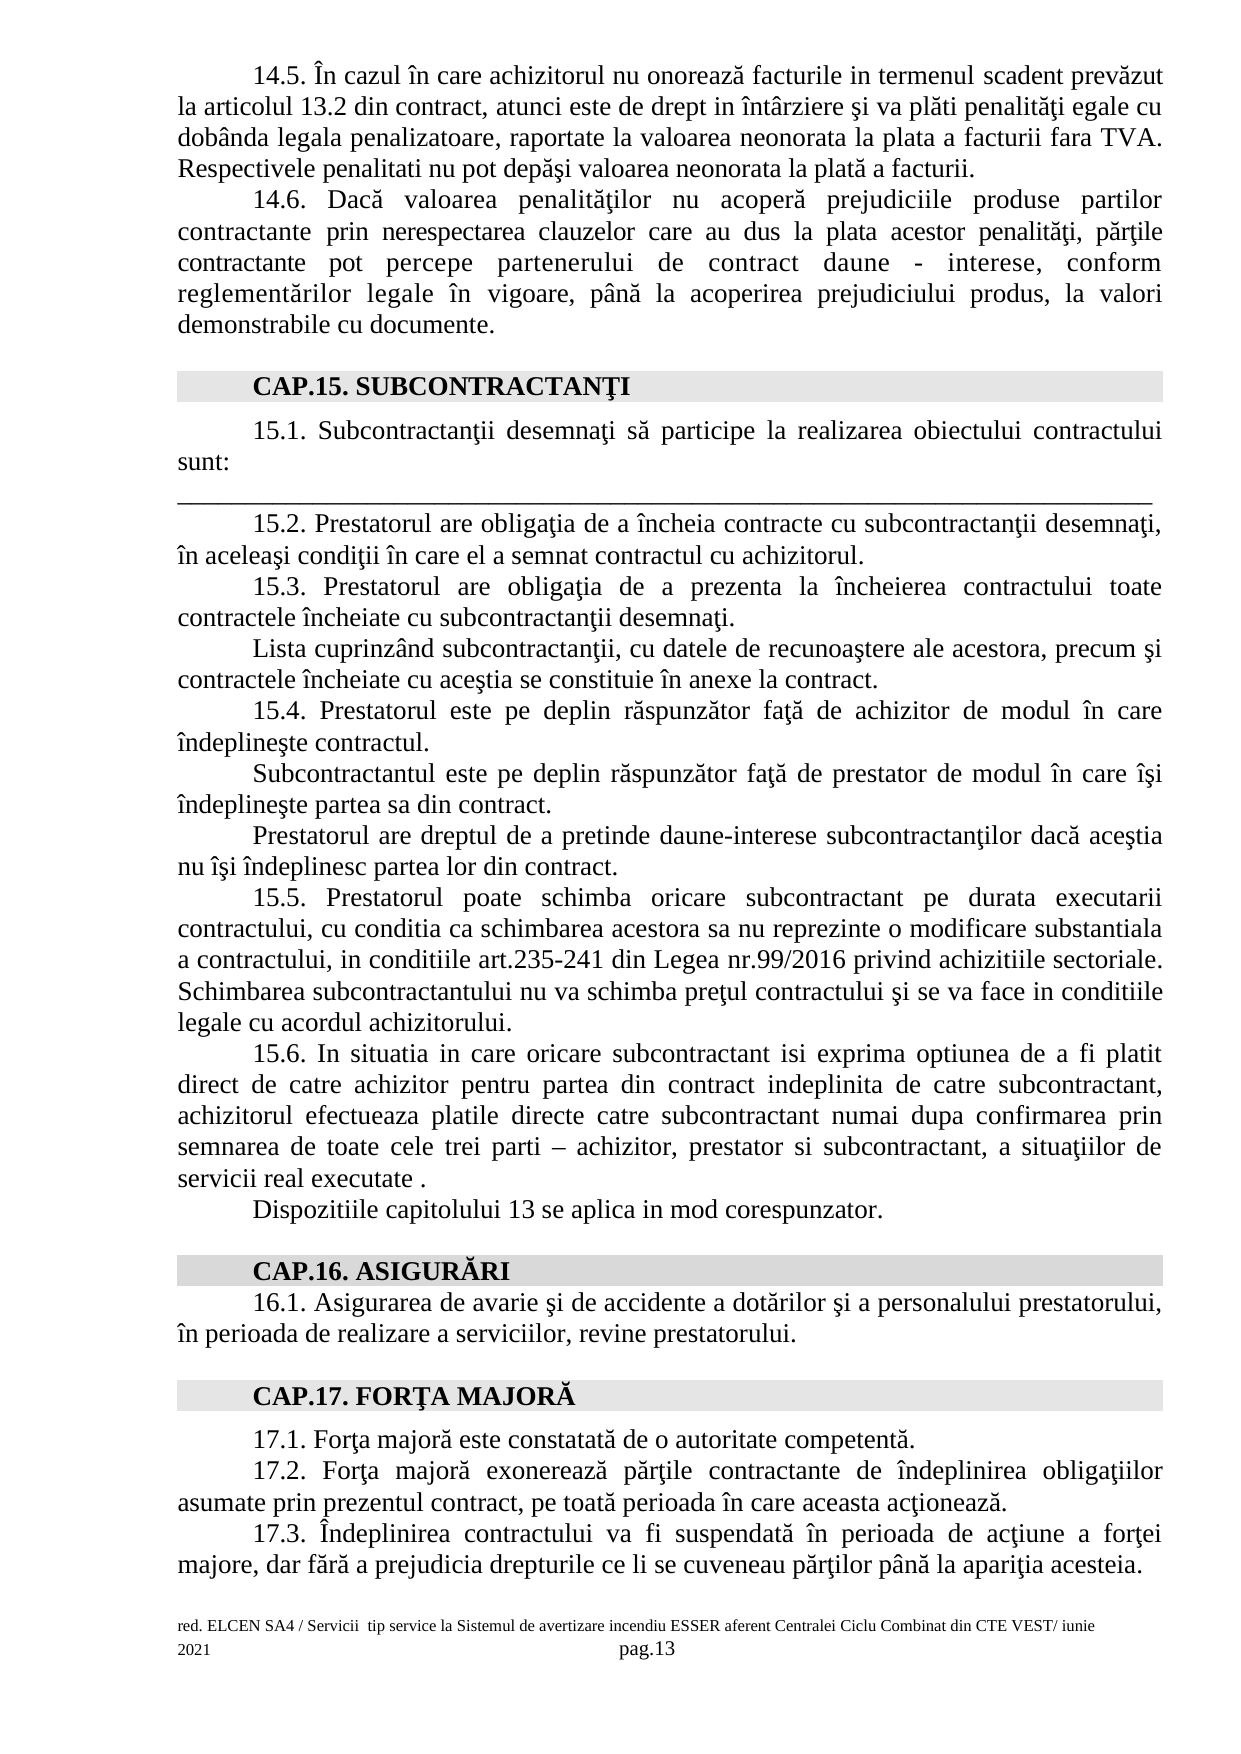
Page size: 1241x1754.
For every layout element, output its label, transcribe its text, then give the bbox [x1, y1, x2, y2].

text 14.6. Dacă valoarea penalităţilor nu acoperă prejudiciile produse partilor contractante prin nerespectarea clauzelor care au dus la plata acestor penalităţi, părţile contractante pot percepe partenerului de contract daune - interese, conform reglementărilor legale în vigoare, până la acoperirea prejudiciului produs, la valori demonstrabile cu documente. [177, 184, 1163, 339]
text Dispozitiile capitolului 13 se aplica in mod corespunzator. [177, 1193, 1163, 1224]
text 17.3. Îndeplinirea contractului va fi suspendată în perioada de acţiune a forţei majore, dar fără a prejudicia drepturile ce li se cuveneau părţilor până la apariţia acesteia. [177, 1517, 1163, 1579]
text 15.1. Subcontractanţii desemnaţi să participe la realizarea obiectului contractului sunt: ________________________________________________________________________ [177, 414, 1163, 508]
text 15.5. Prestatorul poate schimba oricare subcontractant pe durata executarii contractului, cu conditia ca schimbarea acestora sa nu reprezinte o modificare substantiala a contractului, in conditiile art.235-241 din Legea nr.99/2016 privind achizitiile sectoriale. Schimbarea subcontractantului nu va schimba preţul contractului şi se va face in conditiile legale cu acordul achizitorului. [177, 881, 1163, 1037]
text 15.3. Prestatorul are obligaţia de a prezenta la încheierea contractului toate contractele încheiate cu subcontractanţii desemnaţi. [177, 570, 1163, 632]
text Subcontractantul este pe deplin răspunzător faţă de prestator de modul în care îşi îndeplineşte partea sa din contract. [177, 757, 1163, 819]
text CAP.16. ASIGURĂRI [177, 1255, 1163, 1286]
text 16.1. Asigurarea de avarie şi de accidente a dotărilor şi a personalului prestatorului, în perioada de realizare a serviciilor, revine prestatorului. [177, 1286, 1163, 1348]
text 14.5. În cazul în care achizitorul nu onorează facturile in termenul scadent prevăzut la articolul 13.2 din contract, atunci este de drept in întârziere şi va plăti penalităţi egale cu dobânda legala penalizatoare, raportate la valoarea neonorata la plata a facturii fara TVA. Respectivele penalitati nu pot depăşi valoarea neonorata la plată a facturii. [177, 59, 1163, 184]
text Lista cuprinzând subcontractanţii, cu datele de recunoaştere ale acestora, precum şi contractele încheiate cu aceştia se constituie în anexe la contract. [177, 632, 1163, 694]
subtitle CAP.15. SUBCONTRACTANŢI [177, 371, 1163, 402]
text 15.6. In situatia in care oricare subcontractant isi exprima optiunea de a fi platit direct de catre achizitor pentru partea din contract indeplinita de catre subcontractant, achizitorul efectueaza platile directe catre subcontractant numai dupa confirmarea prin semnarea de toate cele trei parti – achizitor, prestator si subcontractant, a situaţiilor de servicii real executate . [177, 1037, 1163, 1193]
text 17.1. Forţa majoră este constatată de o autoritate competentă. [177, 1423, 1163, 1454]
text Prestatorul are dreptul de a pretinde daune-interese subcontractanţilor dacă aceştia nu îşi îndeplinesc partea lor din contract. [177, 819, 1163, 881]
text 15.2. Prestatorul are obligaţia de a încheia contracte cu subcontractanţii desemnaţi, în aceleaşi condiţii în care el a semnat contractul cu achizitorul. [177, 508, 1163, 570]
text 15.4. Prestatorul este pe deplin răspunzător faţă de achizitor de modul în care îndeplineşte contractul. [177, 694, 1163, 757]
text 17.2. Forţa majoră exonerează părţile contractante de îndeplinirea obligaţiilor asumate prin prezentul contract, pe toată perioada în care aceasta acţionează. [177, 1454, 1163, 1517]
subtitle CAP.17. FORŢA MAJORĂ [177, 1380, 1163, 1411]
